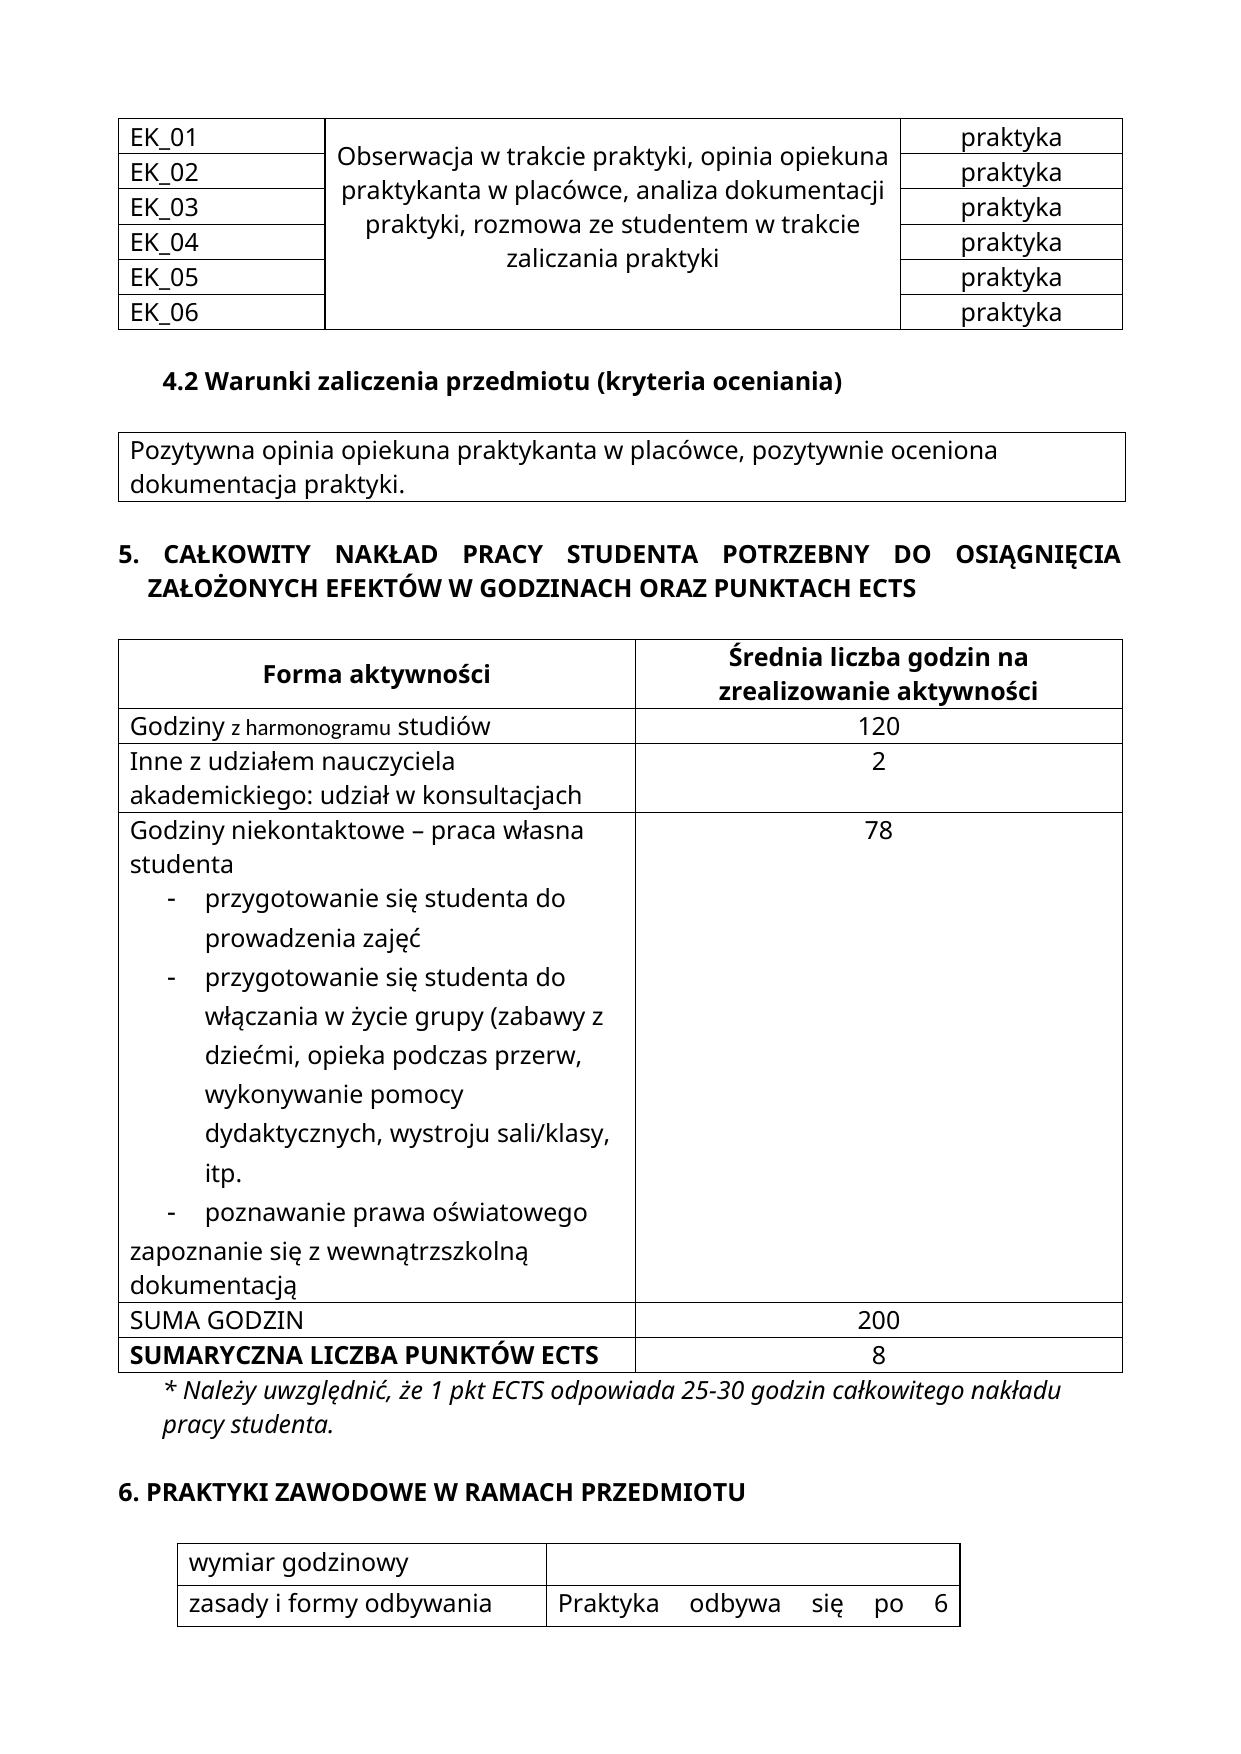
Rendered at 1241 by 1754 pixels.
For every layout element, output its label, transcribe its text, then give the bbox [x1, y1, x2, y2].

table_cell 200 [636, 1303, 1122, 1337]
table_cell 8 [636, 1338, 1122, 1372]
table_cell 78 [636, 813, 1122, 1302]
table_cell EK_06 [119, 295, 324, 329]
text 4.2 Warunki zaliczenia przedmiotu (kryteria oceniania) [162, 364, 1122, 398]
table_cell EK_02 [119, 154, 324, 188]
table_header [547, 1544, 959, 1584]
table_header Forma aktywności [119, 640, 635, 708]
table_cell SUMARYCZNA LICZBA PUNKTÓW ECTS [119, 1338, 635, 1372]
table_cell 120 [636, 709, 1122, 743]
table_cell Godziny z harmonogramu studiów [119, 709, 635, 743]
table_cell praktyka [901, 295, 1122, 329]
table_cell Godziny niekontaktowe – praca własna studenta przygotowanie się studenta do prowadzenia zajęć przygotowanie się studenta do włączania w życie grupy (zabawy z dziećmi, opieka podczas przerw, wykonywanie pomocy dydaktycznych, wystroju sali/klasy, itp. poznawanie prawa oświatowego zapoznanie się z wewnątrzszkolną dokumentacją [119, 813, 635, 1302]
table_header Pozytywna opinia opiekuna praktykanta w placówce, pozytywnie oceniona dokumentacja praktyki. [119, 433, 1125, 501]
table_cell praktyka [901, 225, 1122, 258]
table_header Średnia liczba godzin na zrealizowanie aktywności [636, 640, 1122, 708]
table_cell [178, 1586, 546, 1626]
table_header wymiar godzinowy [178, 1544, 546, 1584]
table_cell Obserwacja w trakcie praktyki, opinia opiekuna praktykanta w placówce, analiza dokumentacji praktyki, rozmowa ze studentem w trakcie zaliczania praktyki [326, 119, 900, 329]
table_cell praktyka [901, 154, 1122, 188]
text * Należy uwzględnić, że 1 pkt ECTS odpowiada 25-30 godzin całkowitego nakładu pracy studenta. [162, 1373, 1122, 1441]
table_cell praktyka [901, 189, 1122, 223]
table_cell EK_01 [119, 119, 324, 153]
table_cell 2 [636, 744, 1122, 812]
table_cell EK_05 [119, 260, 324, 294]
text 5. CAŁKOWITY NAKŁAD PRACY STUDENTA POTRZEBNY DO OSIĄGNIĘCIA ZAŁOŻONYCH EFEKTÓW W GODZINACH ORAZ PUNKTACH ECTS [118, 536, 1122, 604]
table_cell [547, 1586, 959, 1626]
table_cell Inne z udziałem nauczyciela akademickiego: udział w konsultacjach [119, 744, 635, 812]
text 6. PRAKTYKI ZAWODOWE W RAMACH PRZEDMIOTU [118, 1475, 1122, 1509]
table_cell praktyka [901, 119, 1122, 153]
table_cell SUMA GODZIN [119, 1303, 635, 1337]
table_cell EK_04 [119, 225, 324, 258]
table_cell EK_03 [119, 189, 324, 223]
table_cell praktyka [901, 260, 1122, 294]
